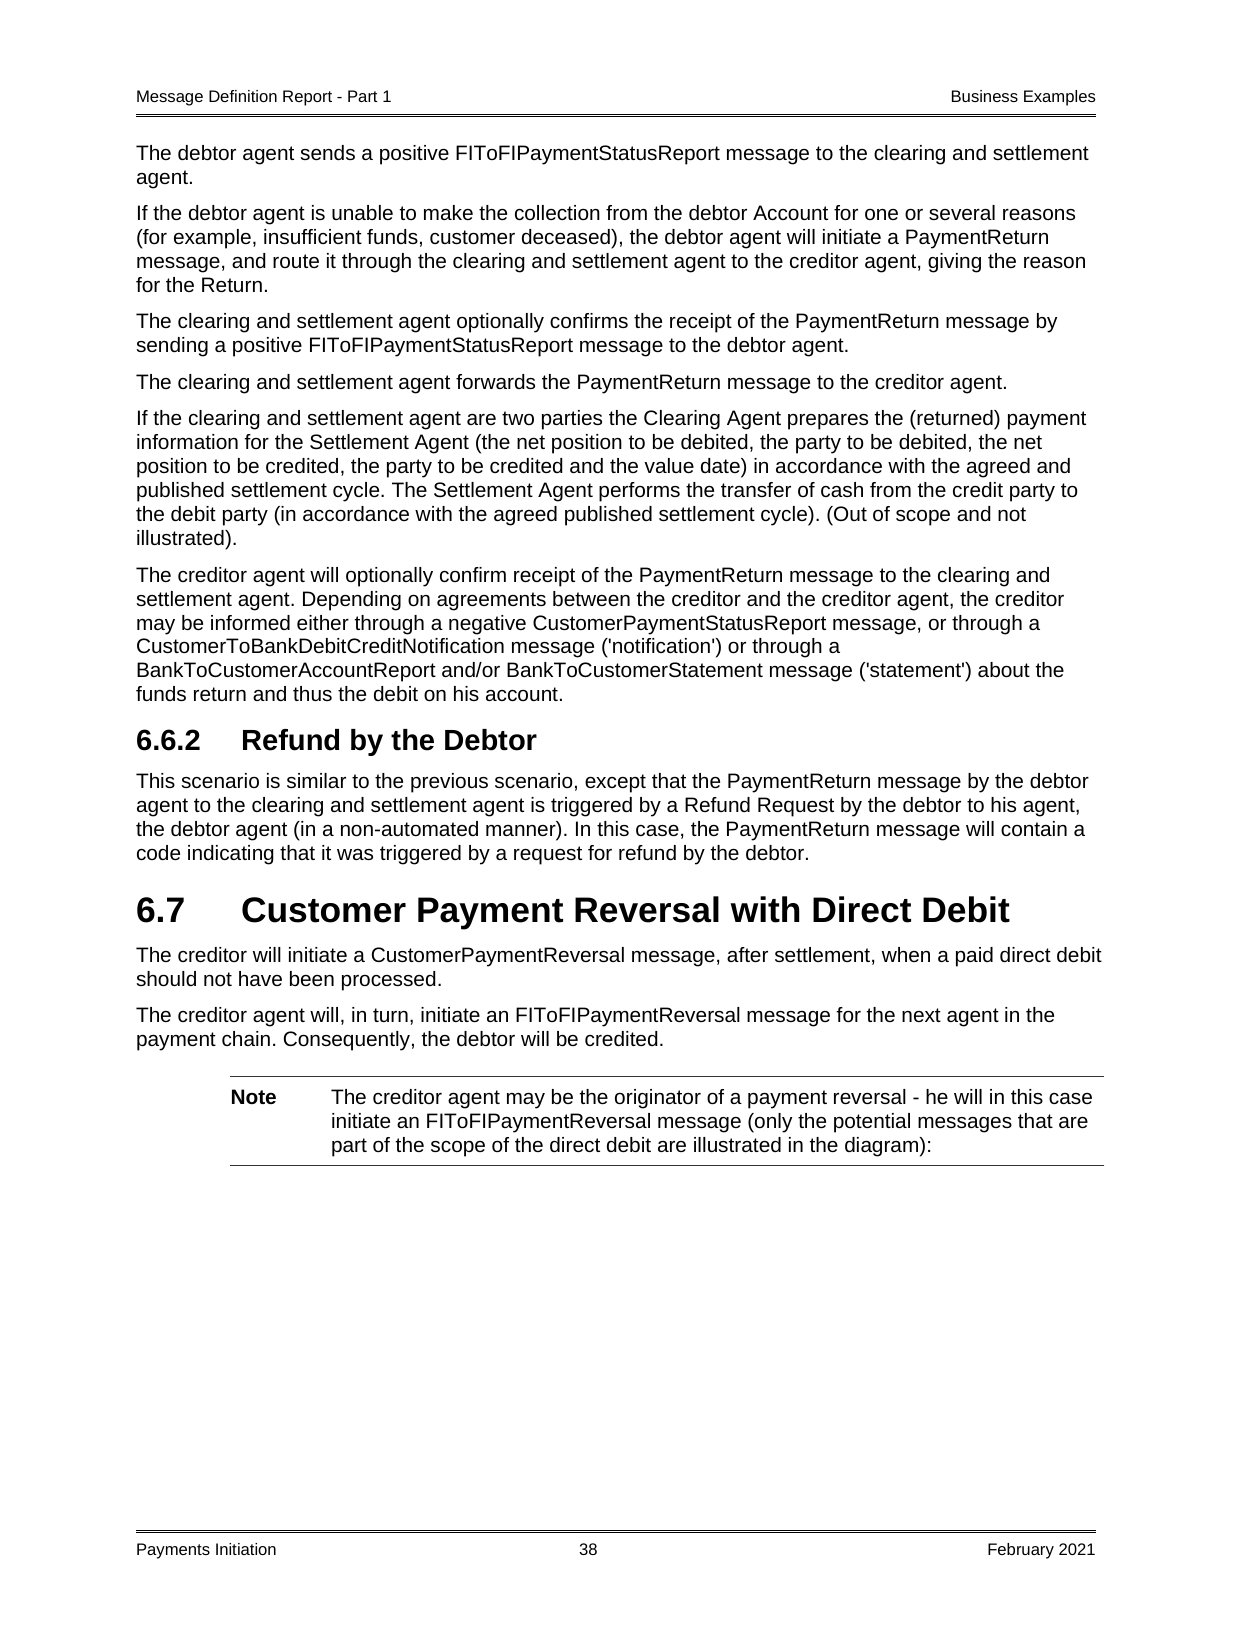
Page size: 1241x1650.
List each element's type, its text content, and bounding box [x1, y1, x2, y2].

text The creditor will initiate a CustomerPaymentReversal message, after settlement, when a paid direct debit should not have been processed. [136, 943, 1104, 991]
text The clearing and settlement agent optionally confirms the receipt of the PaymentReturn message by sending a positive FIToFIPaymentStatusReport message to the debtor agent. [136, 309, 1104, 357]
text The creditor agent will optionally confirm receipt of the PaymentReturn message to the clearing and settlement agent. Depending on agreements between the creditor and the creditor agent, the creditor may be informed either through a negative CustomerPaymentStatusReport message, or through a CustomerToBankDebitCreditNotification message ('notification') or through a BankToCustomerAccountReport and/or BankToCustomerStatement message ('statement') about the funds return and thus the debit on his account. [136, 562, 1104, 706]
text The debtor agent sends a positive FIToFIPaymentStatusReport message to the clearing and settlement agent. [136, 141, 1104, 188]
text This scenario is similar to the previous scenario, except that the PaymentReturn message by the debtor agent to the clearing and settlement agent is triggered by a Refund Request by the debtor to his agent, the debtor agent (in a non-automated manner). In this case, the PaymentReturn message will contain a code indicating that it was triggered by a request for refund by the debtor. [136, 769, 1104, 865]
text The clearing and settlement agent forwards the PaymentReturn message to the creditor agent. [136, 370, 1104, 394]
subtitle Customer Payment Reversal with Direct Debit [136, 890, 1104, 930]
text The creditor agent may be the originator of a payment reversal - he will in this case initiate an FIToFIPaymentReversal message (only the potential messages that are part of the scope of the direct debit are illustrated in the diagram): [230, 1077, 1104, 1165]
text If the clearing and settlement agent are two parties the Clearing Agent prepares the (returned) payment information for the Settlement Agent (the net position to be debited, the party to be debited, the net position to be credited, the party to be credited and the value date) in accordance with the agreed and published settlement cycle. The Settlement Agent performs the transfer of cash from the credit party to the debit party (in accordance with the agreed published settlement cycle). (Out of scope and not illustrated). [136, 406, 1104, 550]
text The creditor agent will, in turn, initiate an FIToFIPaymentReversal message for the next agent in the payment chain. Consequently, the debtor will be credited. [136, 1003, 1104, 1051]
subtitle Refund by the Debtor [136, 723, 1104, 756]
text If the debtor agent is unable to make the collection from the debtor Account for one or several reasons (for example, insufficient funds, customer deceased), the debtor agent will initiate a PaymentReturn message, and route it through the clearing and settlement agent to the creditor agent, giving the reason for the Return. [136, 201, 1104, 297]
